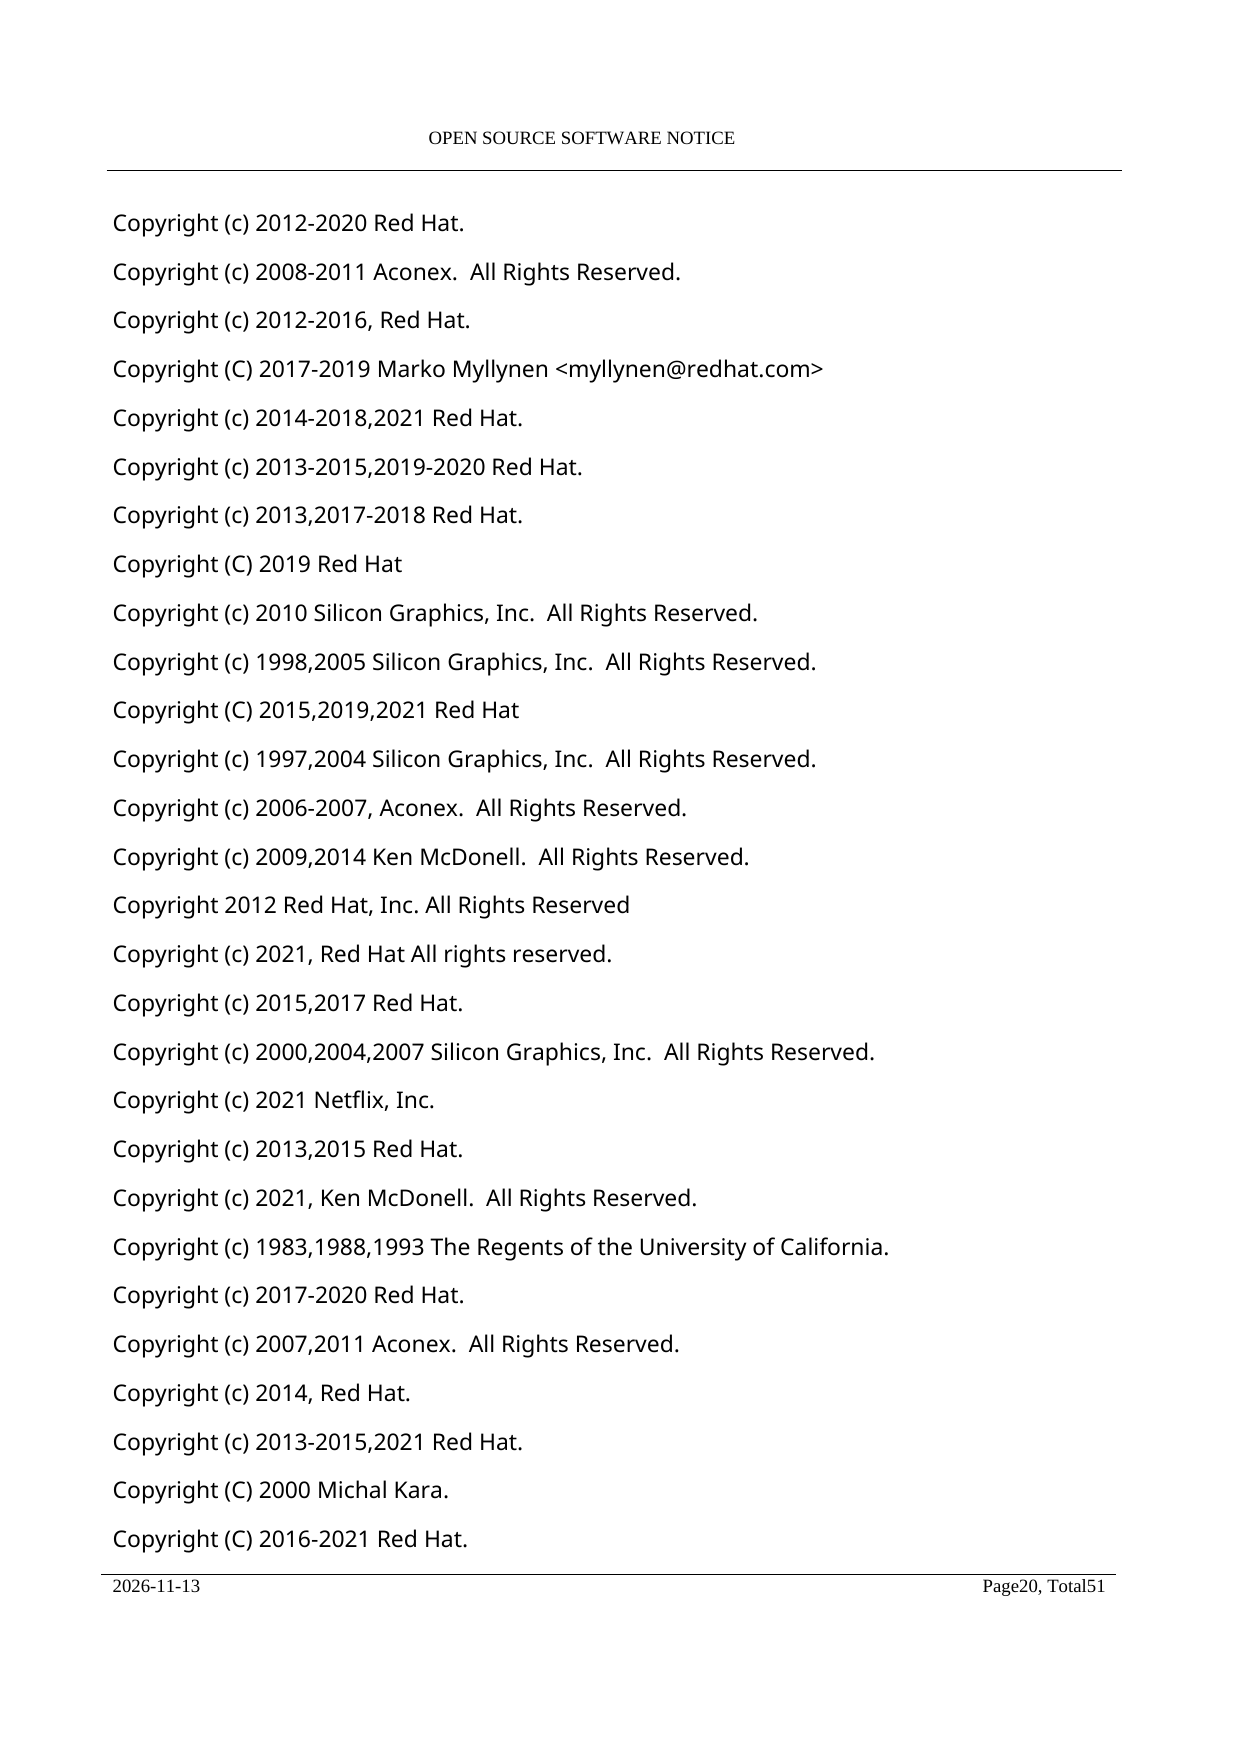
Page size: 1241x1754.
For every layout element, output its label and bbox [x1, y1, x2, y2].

text [112, 206, 1128, 1555]
